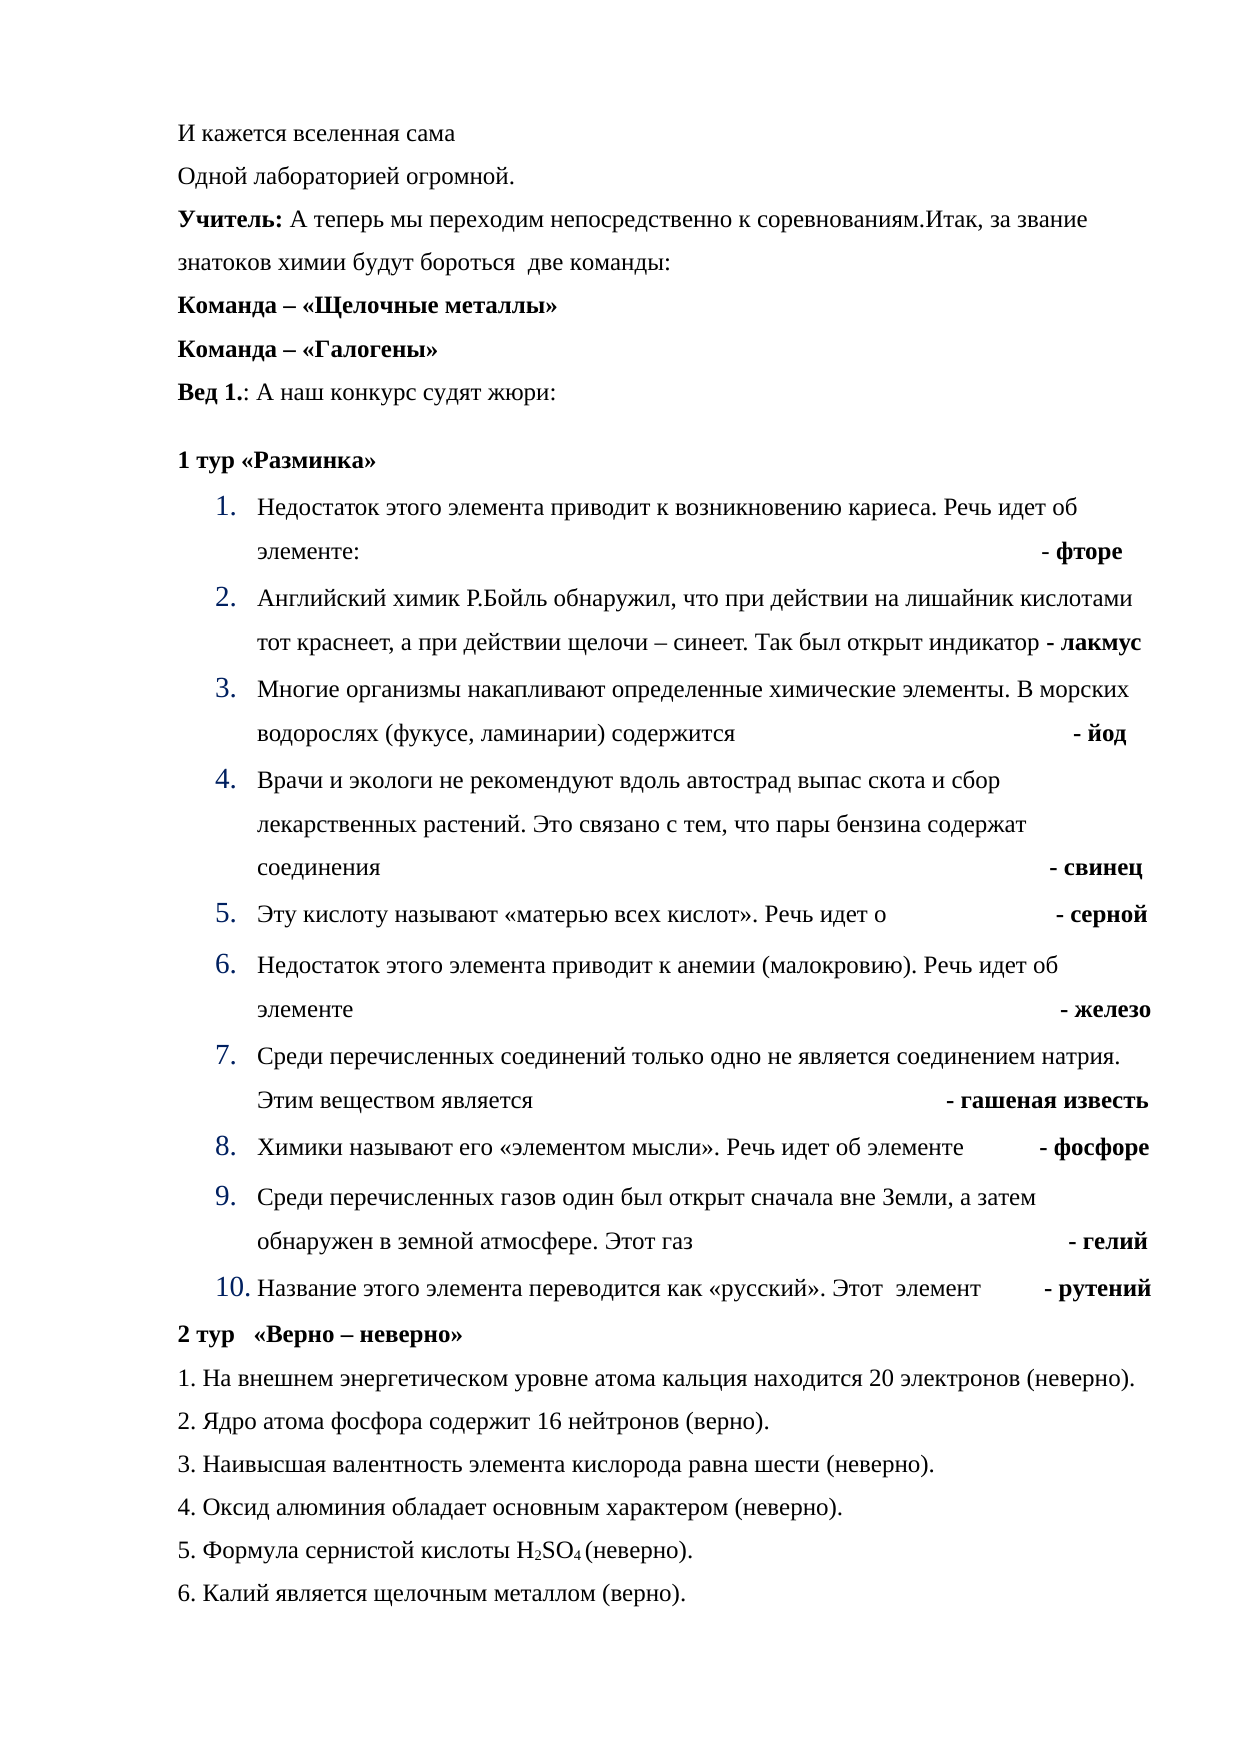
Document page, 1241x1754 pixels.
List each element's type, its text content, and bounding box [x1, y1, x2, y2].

text Одной лабораторией огромной. [177, 161, 1152, 190]
text 1. На внешнем энергетическом уровне атома кальция находится 20 электронов (неверно). [177, 1363, 1152, 1391]
list Недостаток этого элемента приводит к возникновению кариеса. Речь идет об элементе: - фторе [215, 488, 1152, 565]
text 1 тур «Разминка» [177, 445, 1152, 474]
text 2 тур «Верно – неверно» [177, 1319, 1152, 1348]
list Химики называют его «элементом мысли». Речь идет об элементе - фосфоре [215, 1128, 1152, 1161]
list Эту кислоту называют «матерью всех кислот». Речь идет о - серной [215, 895, 1152, 929]
text Команда – «Галогены» [177, 334, 1152, 362]
list Среди перечисленных газов один был открыт сначала вне Земли, а затем обнаружен в земной атмосфере. Этот газ - гелий [215, 1178, 1152, 1255]
text Команда – «Щелочные металлы» [177, 291, 1152, 319]
list Многие организмы накапливают определенные химические элементы. В морских водорослях (фукусе, ламинарии) содержится - йод [215, 670, 1152, 747]
text Вед 1.: А наш конкурс судят жюри: [177, 377, 1152, 406]
text 2. Ядро атома фосфора содержит 16 нейтронов (верно). [177, 1406, 1152, 1434]
list Недостаток этого элемента приводит к анемии (малокровию). Речь идет об элементе - железо [215, 946, 1152, 1022]
text 3. Наивысшая валентность элемента кислорода равна шести (неверно). [177, 1449, 1152, 1478]
text И кажется вселенная сама [177, 118, 1152, 147]
text 4. Оксид алюминия обладает основным характером (неверно). [177, 1492, 1152, 1521]
text 6. Калий является щелочным металлом (верно). [177, 1578, 1152, 1607]
list Название этого элемента переводится как «русский». Этот элемент - рутений [215, 1269, 1152, 1303]
text 5. Формула сернистой кислоты Н2SО4 (неверно). [177, 1535, 1152, 1564]
list Врачи и экологи не рекомендуют вдоль автострад выпас скота и сбор лекарственных растений. Это связано с тем, что пары бензина содержат соединения - свинец [215, 761, 1152, 881]
list Английский химик Р.Бойль обнаружил, что при действии на лишайник кислотами тот краснеет, а при действии щелочи – синеет. Так был открыт индикатор - лакмус [215, 579, 1152, 656]
text Учитель: А теперь мы переходим непосредственно к соревнованиям.Итак, за звание знатоков химии будут бороться две команды: [177, 204, 1152, 276]
list Среди перечисленных соединений только одно не является соединением натрия. Этим веществом является - гашеная известь [215, 1037, 1152, 1113]
